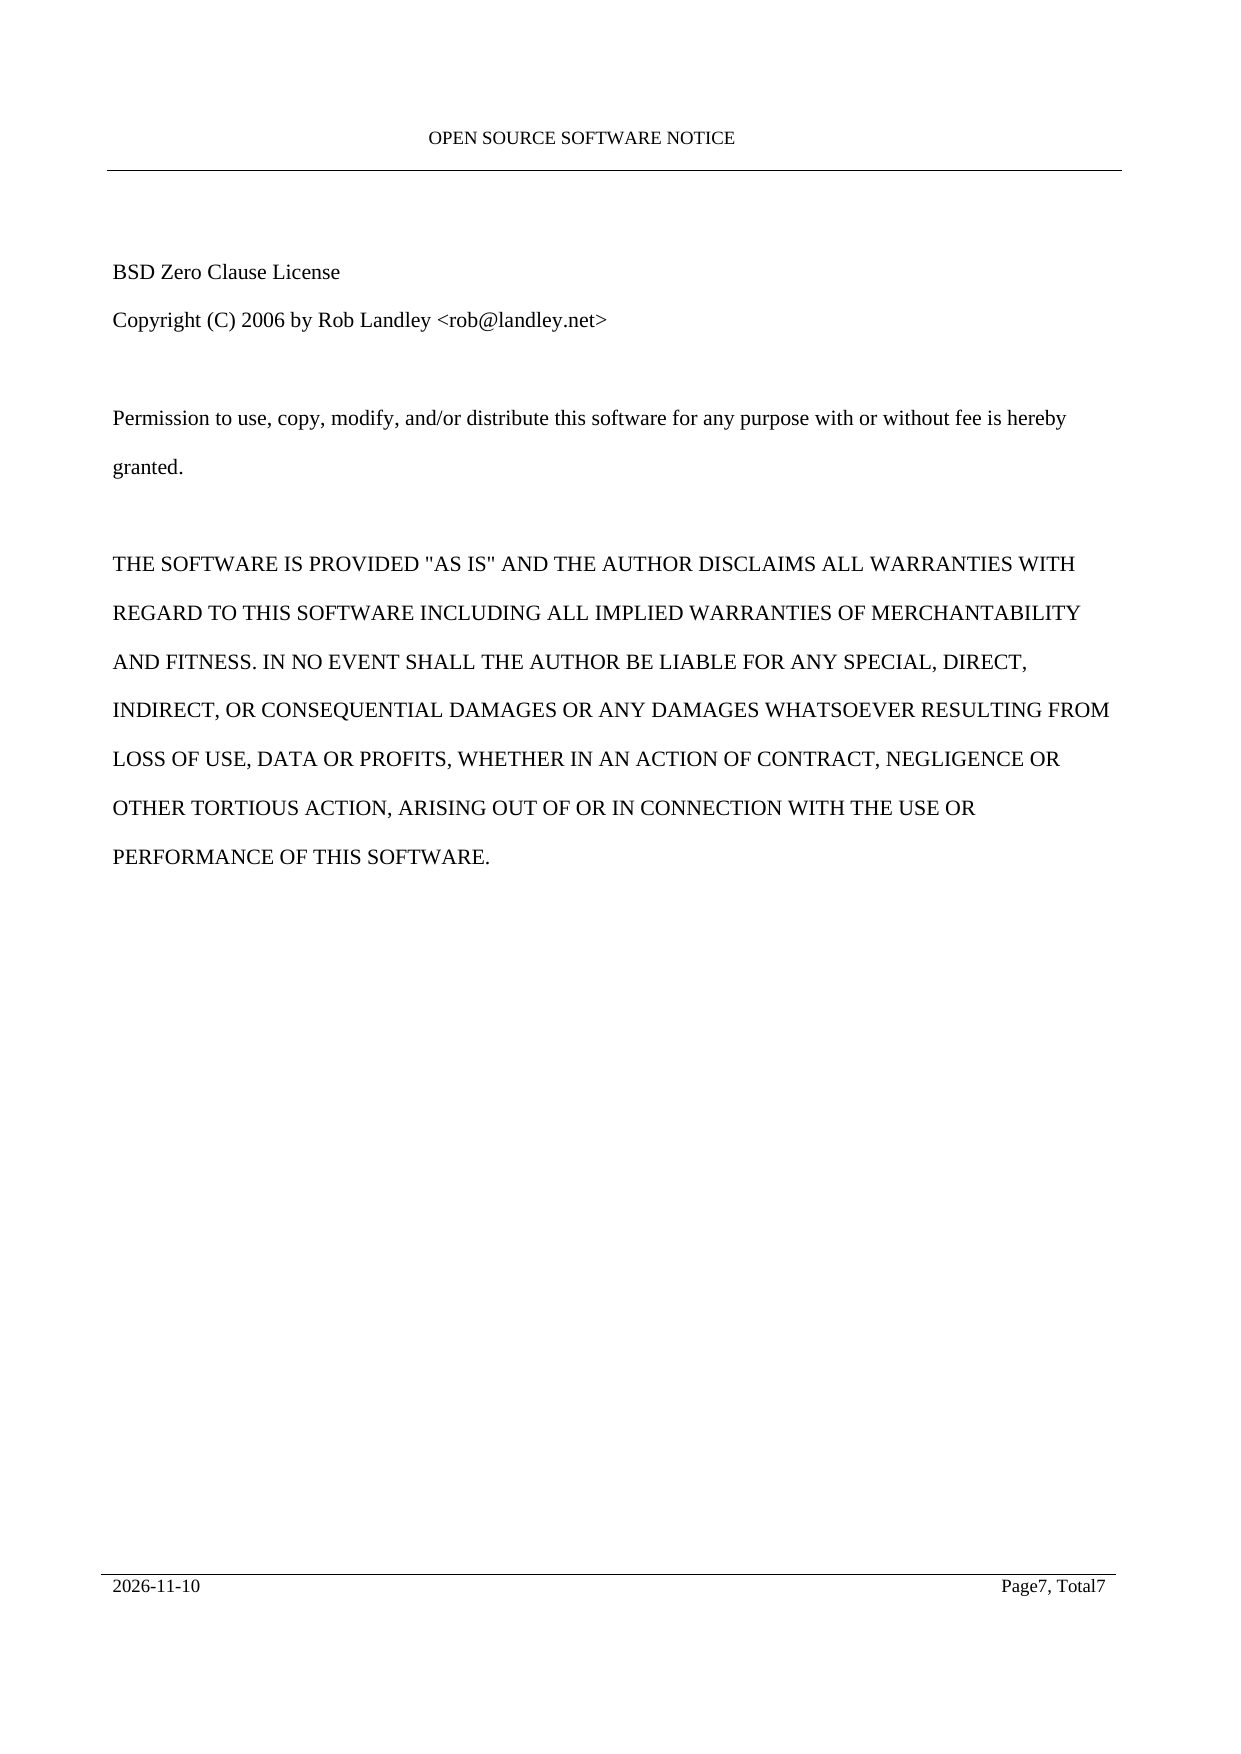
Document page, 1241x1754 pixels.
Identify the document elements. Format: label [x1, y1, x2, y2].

text [112, 206, 1128, 921]
